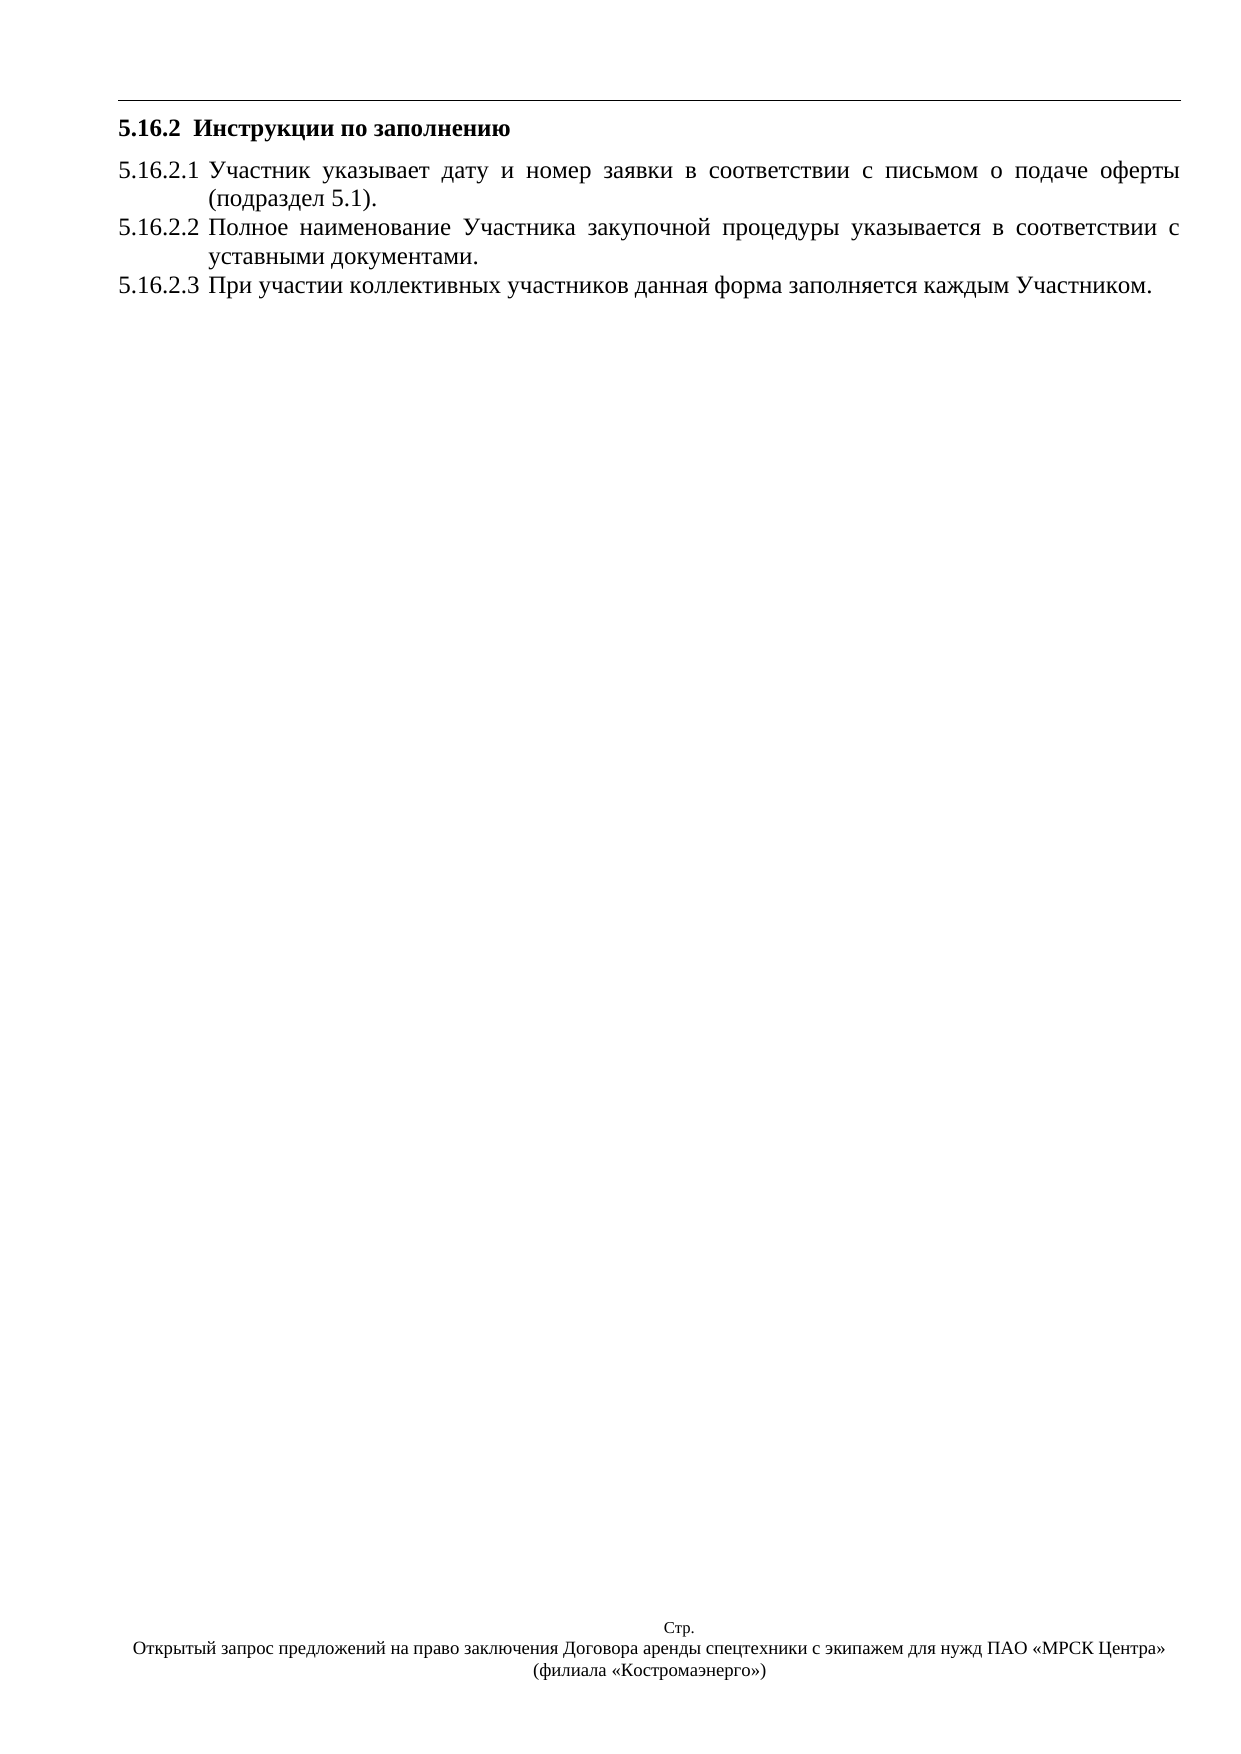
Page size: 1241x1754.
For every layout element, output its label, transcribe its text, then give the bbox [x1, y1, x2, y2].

list При участии коллективных участников данная форма заполняется каждым Участником. [118, 270, 1181, 298]
list Участник указывает дату и номер заявки в соответствии с письмом о подаче оферты (подраздел 5.1). [118, 155, 1181, 212]
subtitle Инструкции по заполнению [118, 113, 1181, 142]
list Полное наименование Участника закупочной процедуры указывается в соответствии с уставными документами. [118, 212, 1181, 270]
